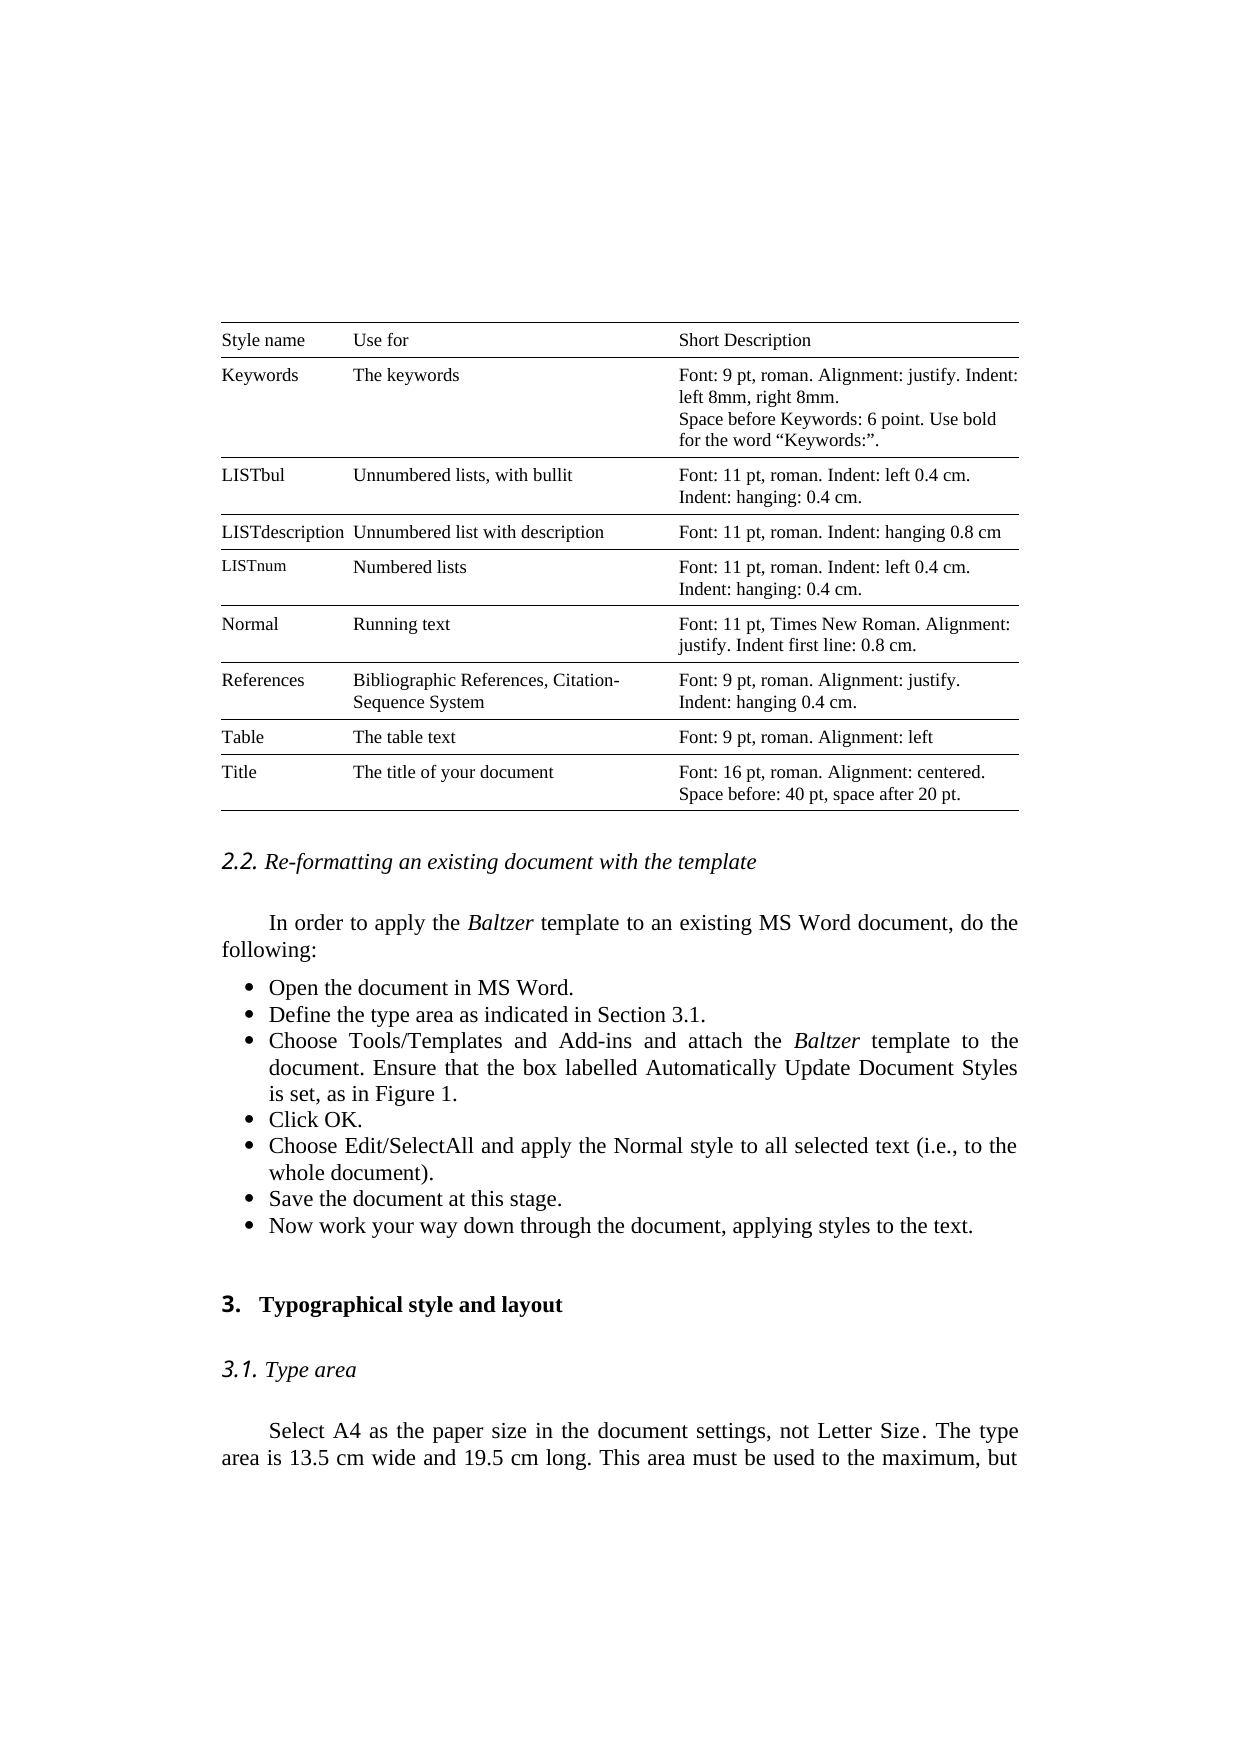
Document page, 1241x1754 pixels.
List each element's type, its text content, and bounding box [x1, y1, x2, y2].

table_cell Unnumbered list with description [353, 515, 678, 548]
table_cell Font: 9 pt, roman. Alignment: left [679, 720, 1019, 754]
table_cell Font: 11 pt, Times New Roman. Alignment: justify. Indent first line: 0.8 cm. [679, 606, 1019, 662]
table_cell The table text [353, 720, 678, 754]
table_header Short Description [679, 323, 1019, 357]
table_header Style name [221, 323, 353, 357]
subtitle Typographical style and layout [221, 1288, 1019, 1319]
table_cell Numbered lists [353, 550, 678, 605]
list Open the document in MS Word. [245, 974, 1019, 1001]
table_cell References [221, 663, 353, 718]
table_cell Normal [221, 606, 353, 662]
table_cell Unnumbered lists, with bullit [353, 458, 678, 513]
list Choose Tools/Templates and Add-ins and attach the Baltzer template to the document. Ensure that the box labelled Automatically Update Document Styles is set, as in Figure 1. [245, 1027, 1019, 1106]
table_cell LISTdescription [221, 515, 353, 548]
table_cell Running text [353, 606, 678, 662]
list Choose Edit/SelectAll and apply the Normal style to all selected text (i.e., to the whole document). [245, 1133, 1019, 1185]
table_cell Font: 9 pt, roman. Alignment: justify. Indent: left 8mm, right 8mm. Space before Keywords: 6 point. Use bold for the word “Keywords:”. [679, 358, 1019, 457]
table_cell Font: 11 pt, roman. Indent: left 0.4 cm. Indent: hanging: 0.4 cm. [679, 550, 1019, 605]
table_cell Title [221, 755, 353, 810]
table_cell LISTbul [221, 458, 353, 513]
list Save the document at this stage. [245, 1185, 1019, 1212]
subtitle Re-formatting an existing document with the template [221, 845, 1019, 876]
table_cell Table [221, 720, 353, 754]
table_cell Font: 16 pt, roman. Alignment: centered. Space before: 40 pt, space after 20 pt. [679, 755, 1019, 810]
table_cell The keywords [353, 358, 678, 457]
table_cell Font: 11 pt, roman. Indent: hanging 0.8 cm [679, 515, 1019, 548]
list Define the type area as indicated in Section 3.1. [245, 1001, 1019, 1027]
text In order to apply the Baltzer template to an existing MS Word document, do the following: [221, 909, 1019, 962]
table_cell Keywords [221, 358, 353, 457]
table_cell LISTnum [221, 550, 353, 605]
table_cell Font: 9 pt, roman. Alignment: justify. Indent: hanging 0.4 cm. [679, 663, 1019, 718]
list Now work your way down through the document, applying styles to the text. [245, 1212, 1019, 1238]
text Select A4 as the paper size in the document settings, not Letter Size. The type area is 13.5 cm wide and 19.5 cm long. This area must be used to the maximum, but not be exceeded. The following margin settings for A4 size paper will produce the correct result: top 5.45 cm; bottom: 4.7 cm; left and right: 3.75 cm. [221, 1417, 1019, 1470]
list Click OK. [245, 1106, 1019, 1133]
table_header Use for [353, 323, 678, 357]
subtitle Type area [221, 1353, 1019, 1384]
table_cell Font: 11 pt, roman. Indent: left 0.4 cm. Indent: hanging: 0.4 cm. [679, 458, 1019, 513]
table_cell The title of your document [353, 755, 678, 810]
table_cell Bibliographic References, Citation-Sequence System [353, 663, 678, 718]
